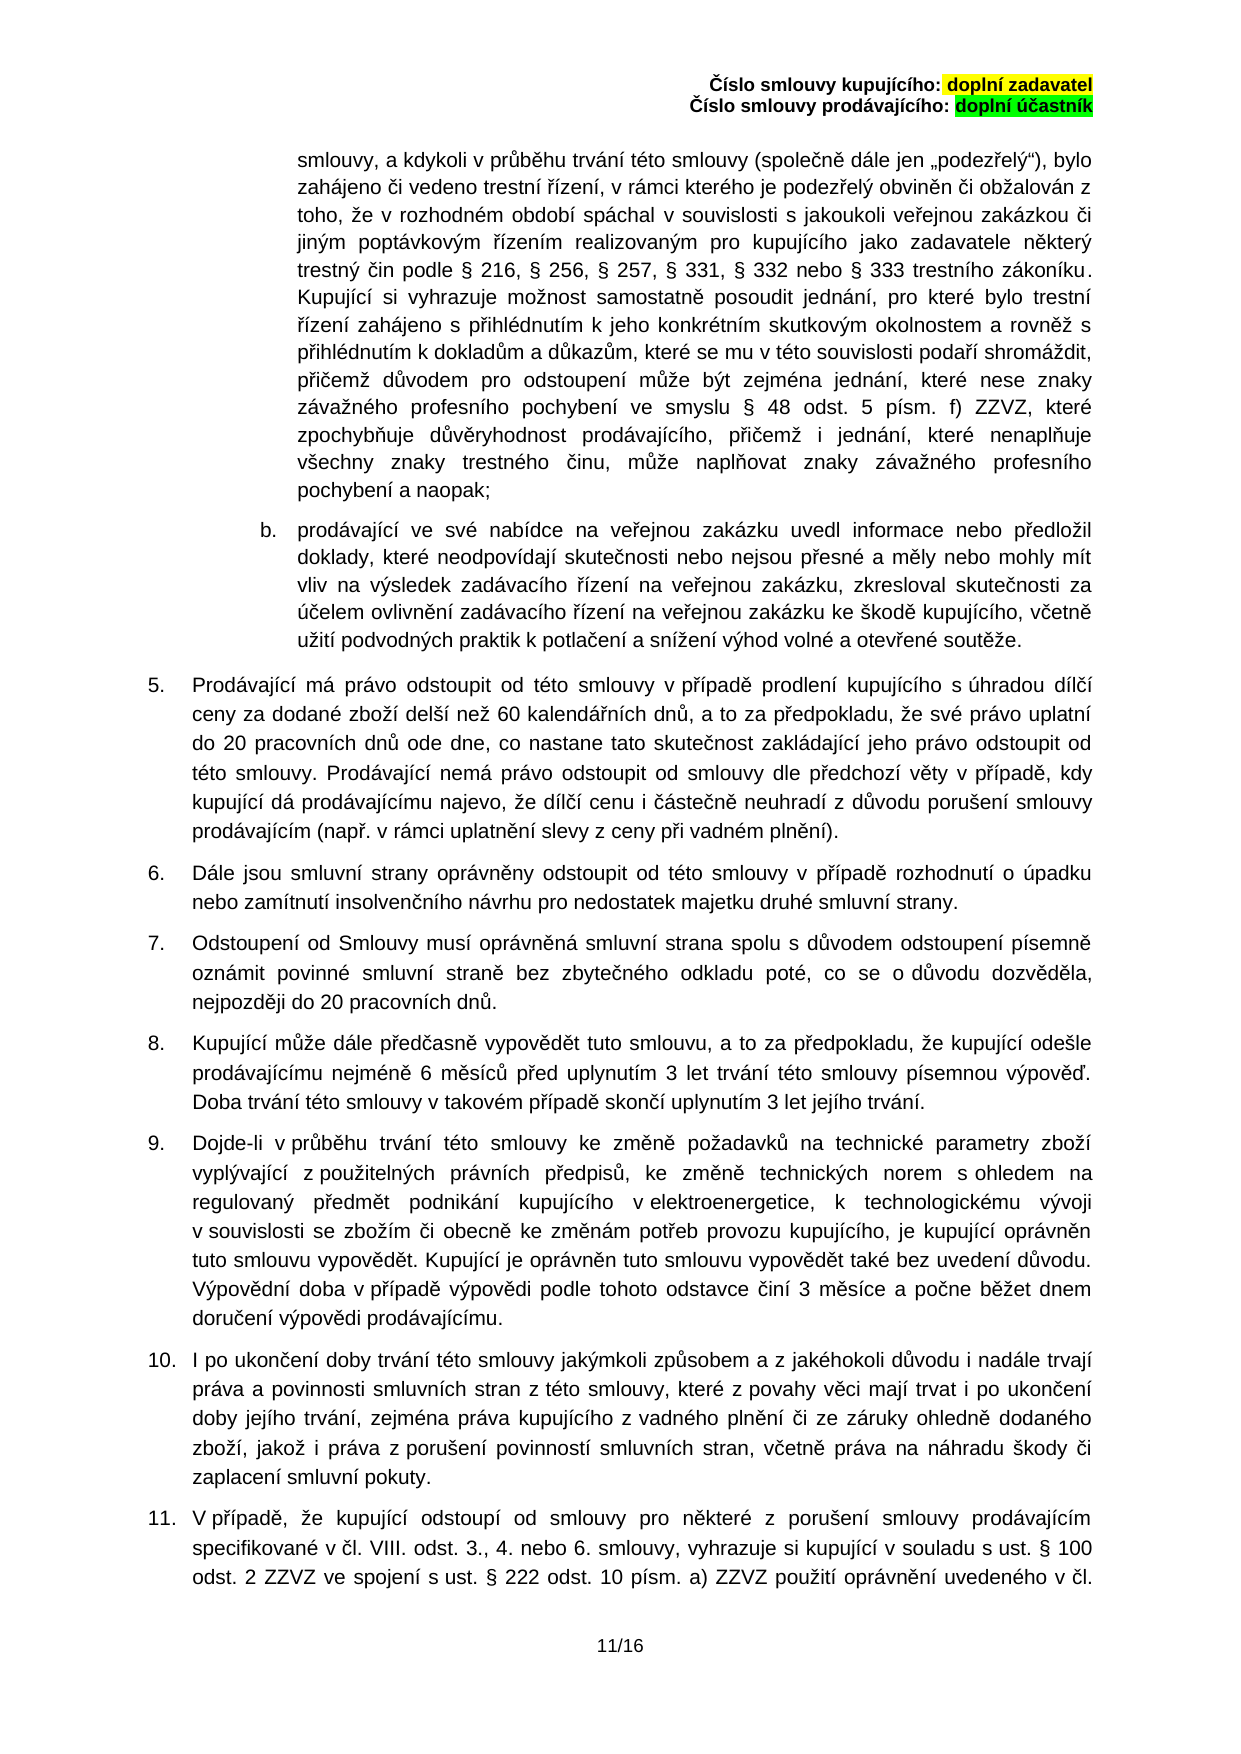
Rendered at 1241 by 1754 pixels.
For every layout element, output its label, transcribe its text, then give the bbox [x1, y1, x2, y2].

list prodávající ve své nabídce na veřejnou zakázku uvedl informace nebo předložil doklady, které neodpovídají skutečnosti nebo nejsou přesné a měly nebo mohly mít vliv na výsledek zadávacího řízení na veřejnou zakázku, zkresloval skutečnosti za účelem ovlivnění zadávacího řízení na veřejnou zakázku ke škodě kupujícího, včetně užití podvodných praktik k potlačení a snížení výhod volné a otevřené soutěže. [260, 518, 1093, 652]
list Kupující může dále předčasně vypovědět tuto smlouvu, a to za předpokladu, že kupující odešle prodávajícímu nejméně 6 měsíců před uplynutím 3 let trvání této smlouvy písemnou výpověď. Doba trvání této smlouvy v takovém případě skončí uplynutím 3 let jejího trvání. [148, 1026, 1093, 1113]
list I po ukončení doby trvání této smlouvy jakýmkoli způsobem a z jakéhokoli důvodu i nadále trvají práva a povinnosti smluvních stran z této smlouvy, které z povahy věci mají trvat i po ukončení doby jejího trvání, zejména práva kupujícího z vadného plnění či ze záruky ohledně dodaného zboží, jakož i práva z porušení povinností smluvních stran, včetně práva na náhradu škody či zaplacení smluvní pokuty. [148, 1343, 1093, 1488]
list Prodávající má právo odstoupit od této smlouvy v případě prodlení kupujícího s úhradou dílčí ceny za dodané zboží delší než 60 kalendářních dnů, a to za předpokladu, že své právo uplatní do 20 pracovních dnů ode dne, co nastane tato skutečnost zakládající jeho právo odstoupit od této smlouvy. Prodávající nemá právo odstoupit od smlouvy dle předchozí věty v případě, kdy kupující dá prodávajícímu najevo, že dílčí cenu i částečně neuhradí z důvodu porušení smlouvy prodávajícím (např. v rámci uplatnění slevy z ceny při vadném plnění). [148, 668, 1093, 843]
list Dále jsou smluvní strany oprávněny odstoupit od této smlouvy v případě rozhodnutí o úpadku nebo zamítnutí insolvenčního návrhu pro nedostatek majetku druhé smluvní strany. [148, 855, 1093, 913]
list Dojde-li v průběhu trvání této smlouvy ke změně požadavků na technické parametry zboží vyplývající z použitelných právních předpisů, ke změně technických norem s ohledem na regulovaný předmět podnikání kupujícího v elektroenergetice, k technologickému vývoji v souvislosti se zbožím či obecně ke změnám potřeb provozu kupujícího, je kupující oprávněn tuto smlouvu vypovědět. Kupující je oprávněn tuto smlouvu vypovědět také bez uvedení důvodu. Výpovědní doba v případě výpovědi podle tohoto odstavce činí 3 měsíce a počne běžet dnem doručení výpovědi prodávajícímu. [148, 1126, 1093, 1330]
list Odstoupení od Smlouvy musí oprávněná smluvní strana spolu s důvodem odstoupení písemně oznámit povinné smluvní straně bez zbytečného odkladu poté, co se o důvodu dozvěděla, nejpozději do 20 pracovních dnů. [148, 926, 1093, 1013]
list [260, 148, 1093, 502]
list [148, 1501, 1093, 1588]
